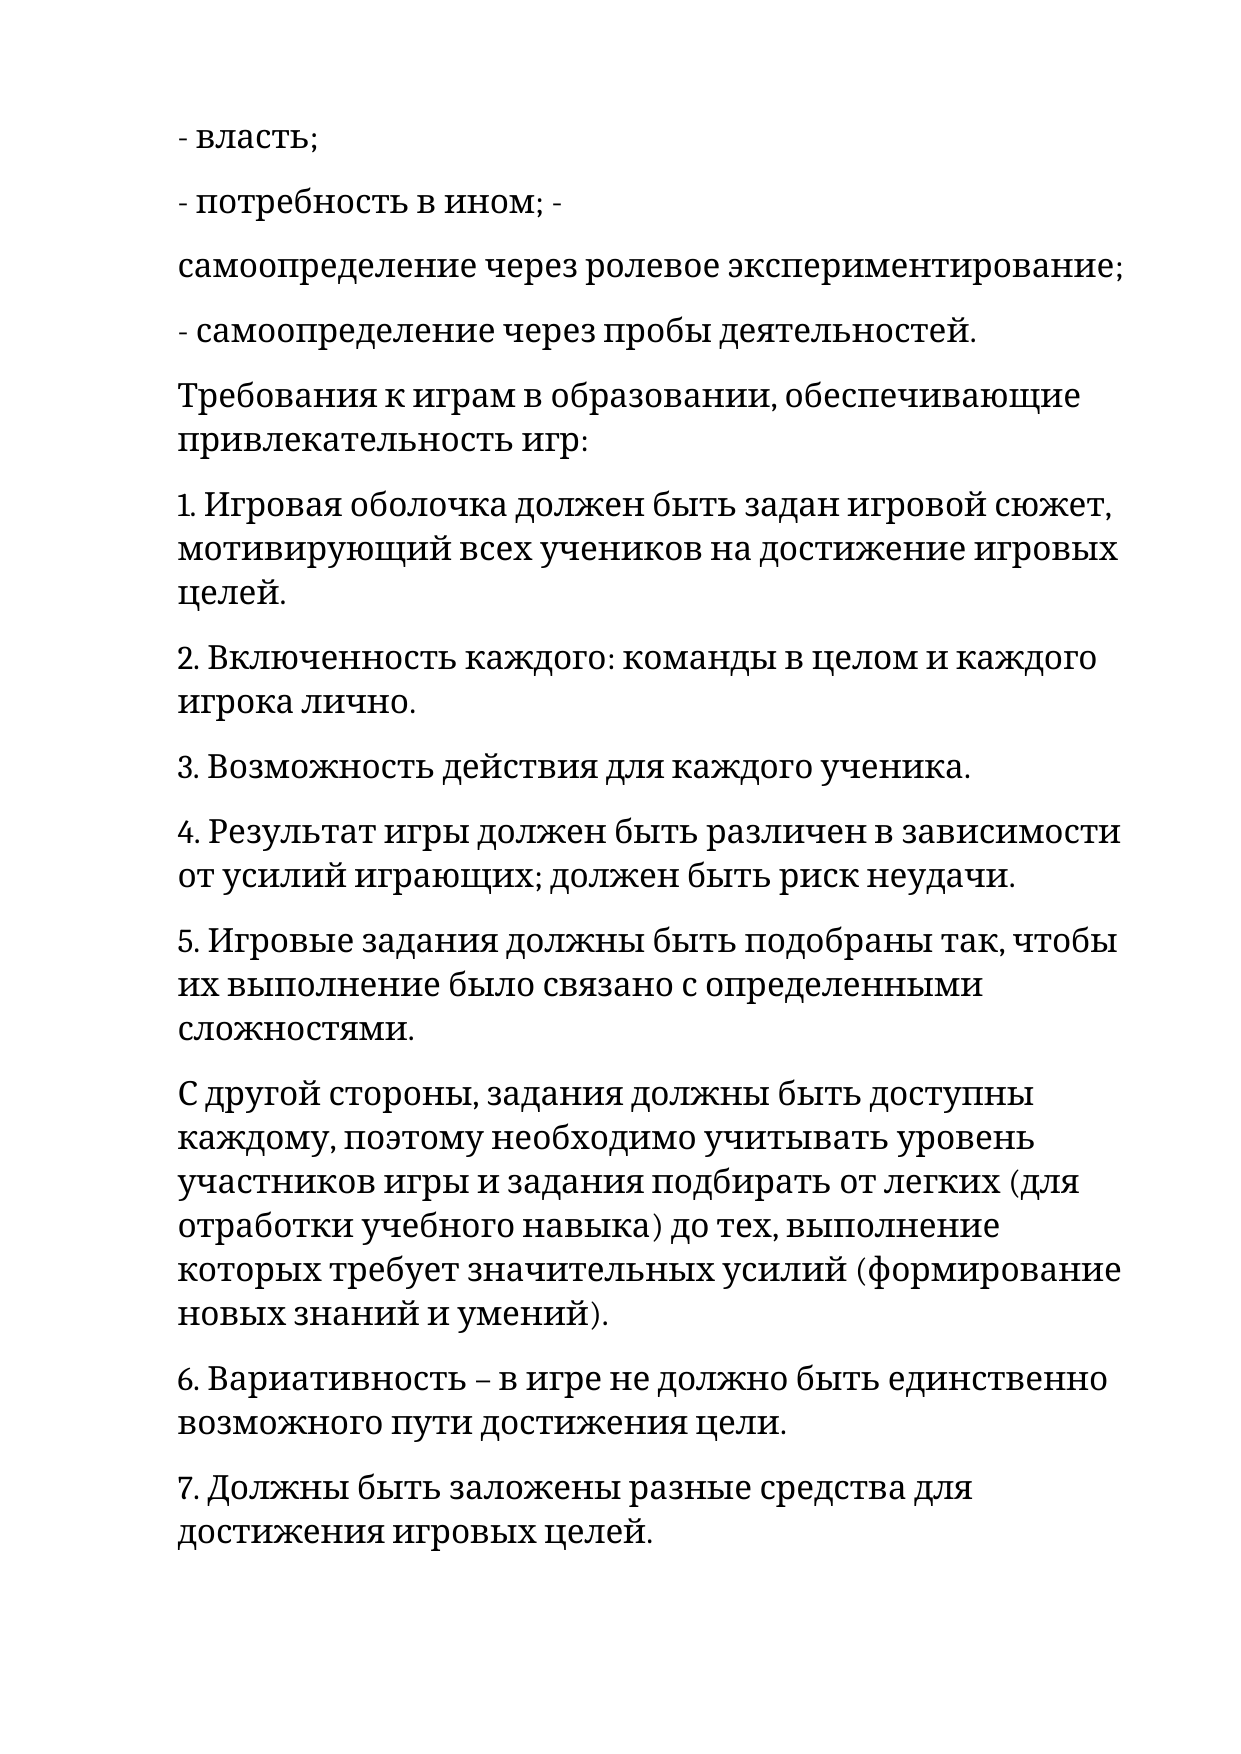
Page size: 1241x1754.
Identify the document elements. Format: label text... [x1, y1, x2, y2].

text - власть; [177, 118, 1152, 156]
text Требования к играм в образовании, обеспечивающие привлекательность игр: [177, 378, 1152, 460]
text - потребность в ином; - [177, 183, 1152, 221]
text С другой стороны, задания должны быть доступны каждому, поэтому необходимо учитывать уровень участников игры и задания подбирать от легких (для отработки учебного навыка) до тех, выполнение которых требует значительных усилий (формирование новых знаний и умений). [177, 1076, 1152, 1334]
text 7. Должны быть заложены разные средства для достижения игровых целей. [177, 1470, 1152, 1552]
text 4. Результат игры должен быть различен в зависимости от усилий играющих; должен быть риск неудачи. [177, 813, 1152, 896]
text 1. Игровая оболочка должен быть задан игровой сюжет, мотивирующий всех учеников на достижение игровых целей. [177, 487, 1152, 613]
text 5. Игровые задания должны быть подобраны так, чтобы их выполнение было связано с определенными сложностями. [177, 922, 1152, 1049]
text самоопределение через ролевое экспериментирование; [177, 248, 1152, 286]
text 3. Возможность действия для каждого ученика. [177, 749, 1152, 787]
text 6. Вариативность – в игре не должно быть единственно возможного пути достижения цели. [177, 1361, 1152, 1443]
text 2. Включенность каждого: команды в целом и каждого игрока лично. [177, 640, 1152, 722]
text - самоопределение через пробы деятельностей. [177, 313, 1152, 351]
